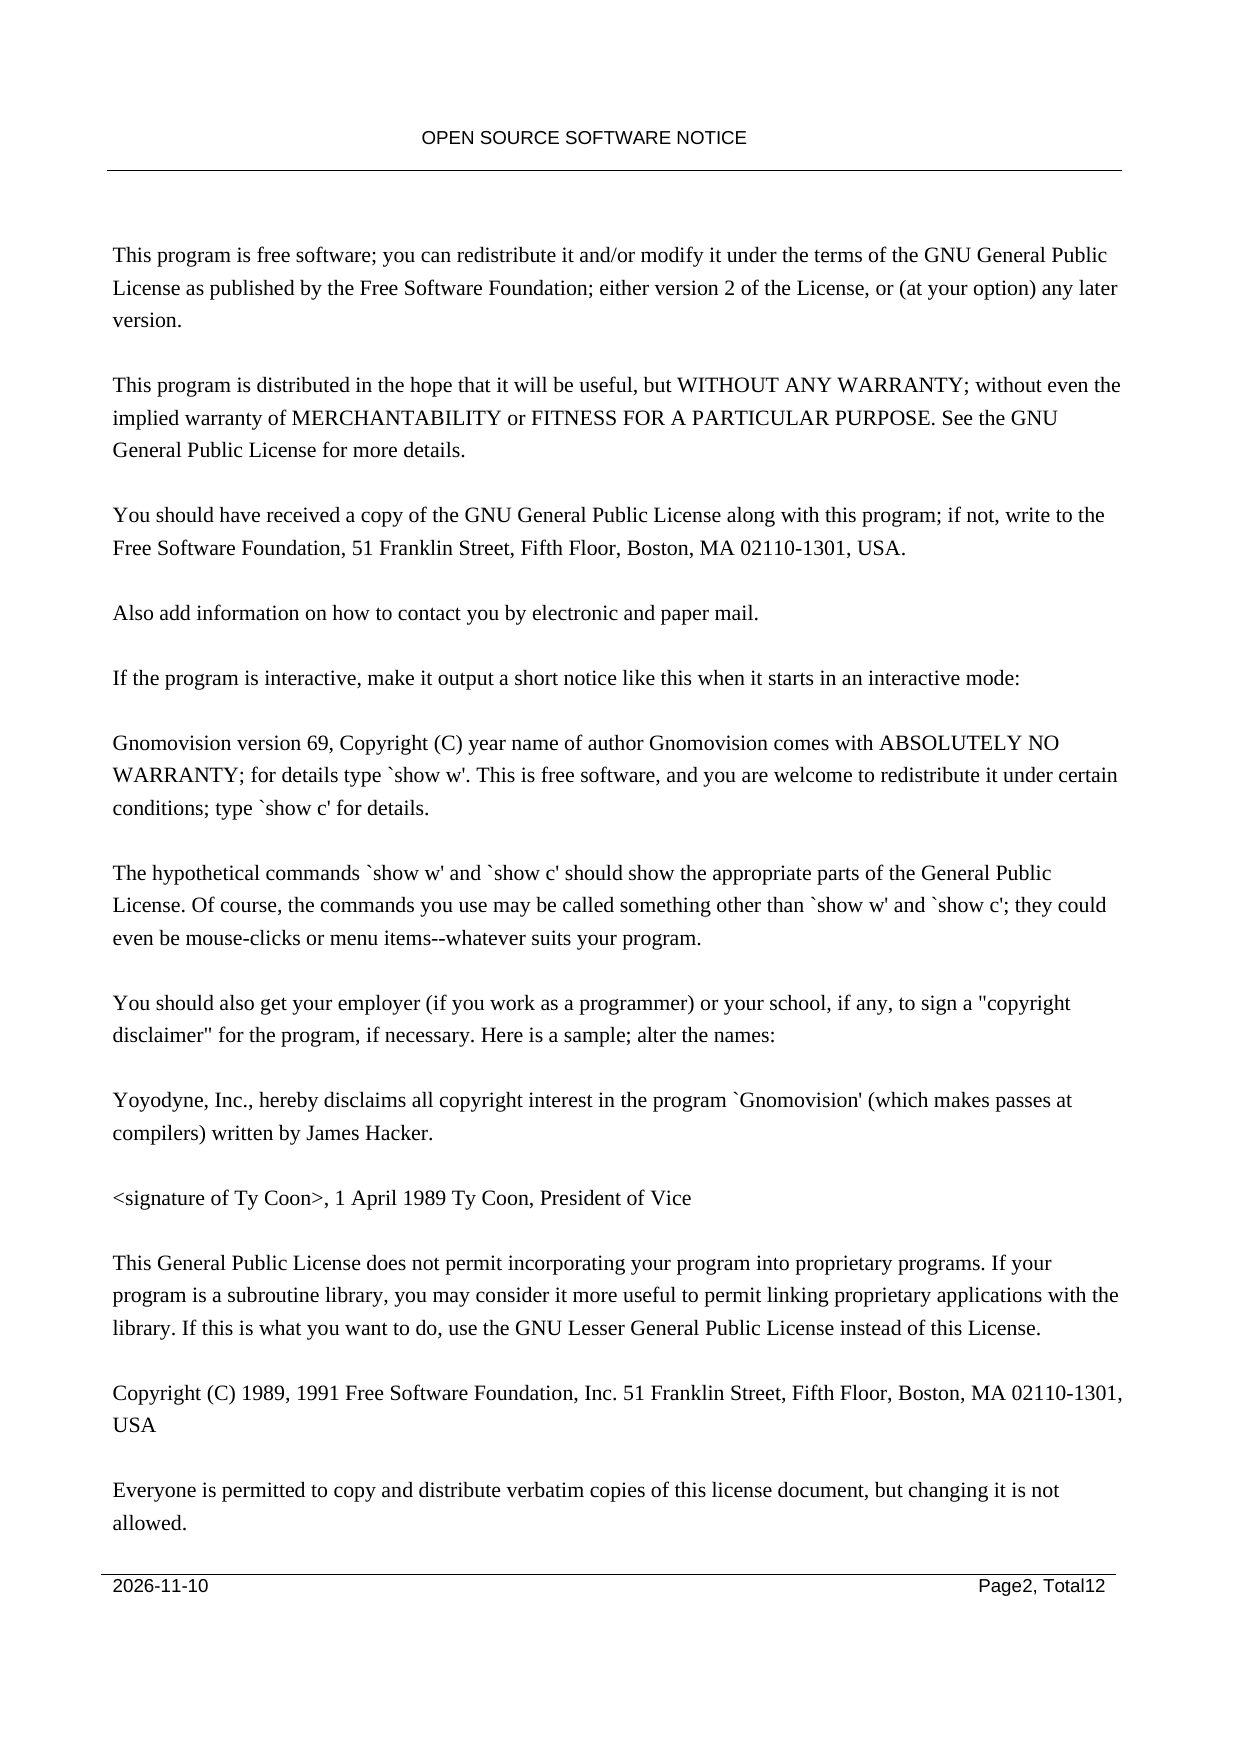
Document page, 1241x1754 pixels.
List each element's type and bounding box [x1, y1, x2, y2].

text [112, 206, 1128, 1539]
